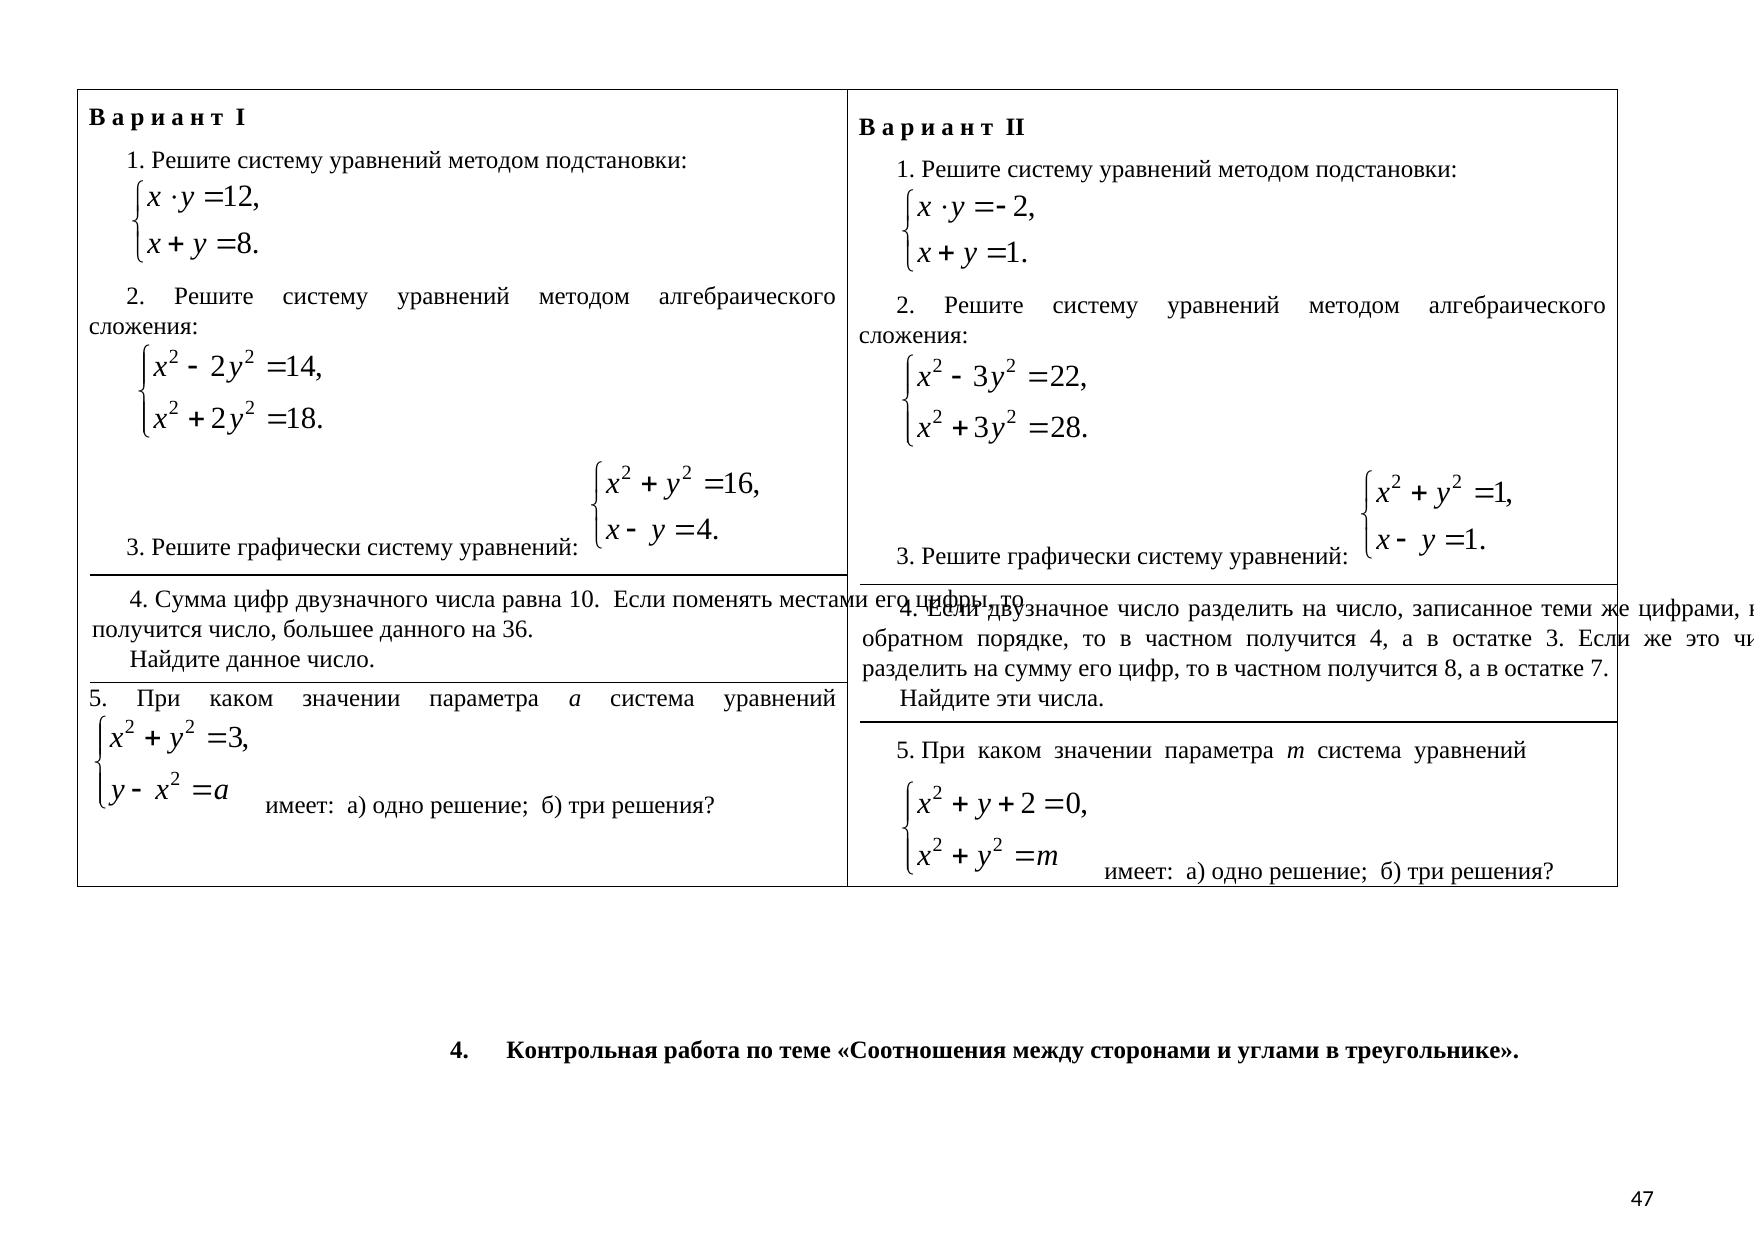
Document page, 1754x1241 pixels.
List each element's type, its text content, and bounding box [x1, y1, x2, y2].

table_header В а р и а н т II 1. Решите систему уравнений методом подстановки: 2. Решите систему уравнений методом алгебраического сложения: 3. Решите графически систему уравнений: 5. При каком значении параметра m система уравнений имеет: а) одно решение; б) три решения? [848, 90, 1617, 886]
list Контрольная работа по теме «Соотношения между сторонами и углами в треугольнике». [450, 1036, 1654, 1064]
table_header В а р и а н т I 1. Решите систему уравнений методом подстановки: 2. Решите систему уравнений методом алгебраического сложения: 3. Решите графически систему уравнений: 5. При каком значении параметра а система уравнений имеет: а) одно решение; б) три решения? [78, 90, 847, 886]
